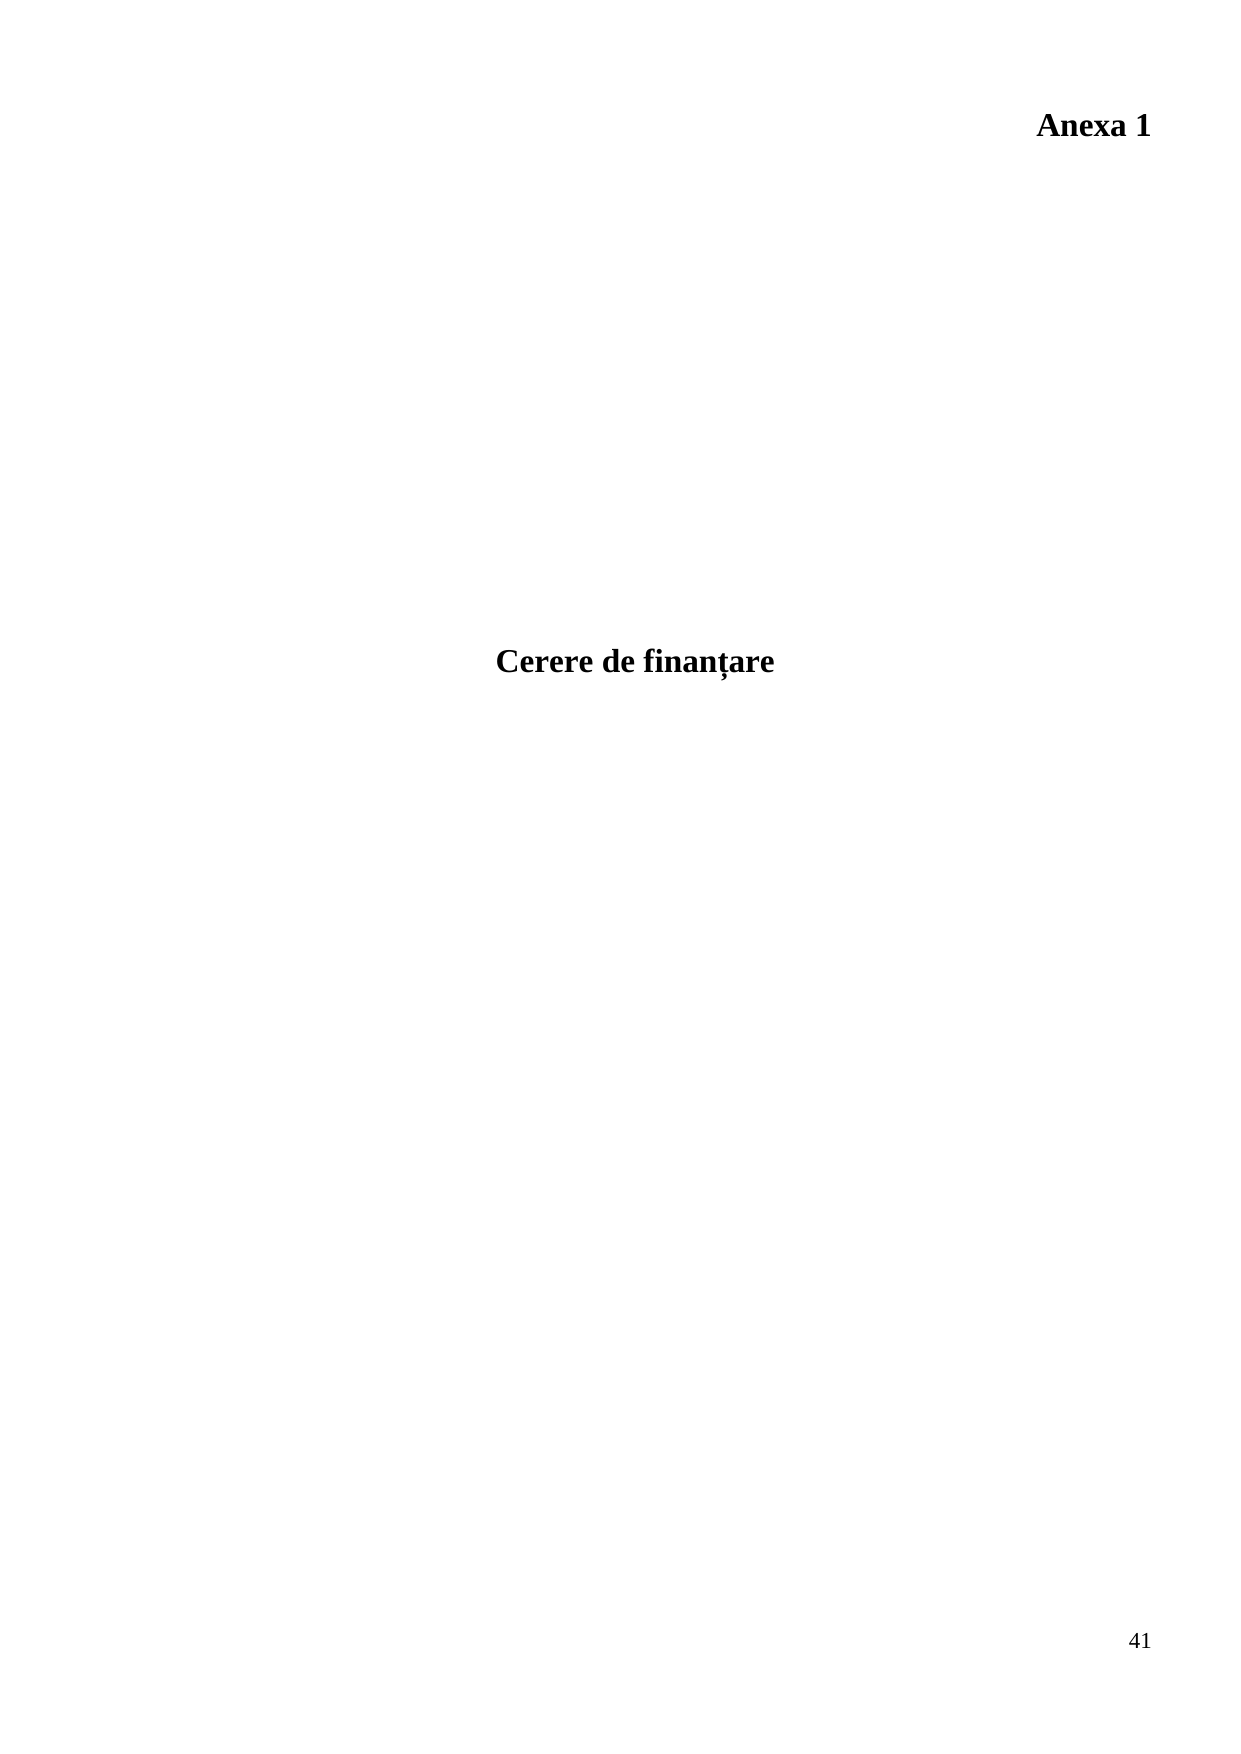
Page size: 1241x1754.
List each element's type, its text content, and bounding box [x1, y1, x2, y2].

text Cerere de finanțare [119, 642, 1152, 680]
text Anexa 1 [119, 105, 1152, 143]
